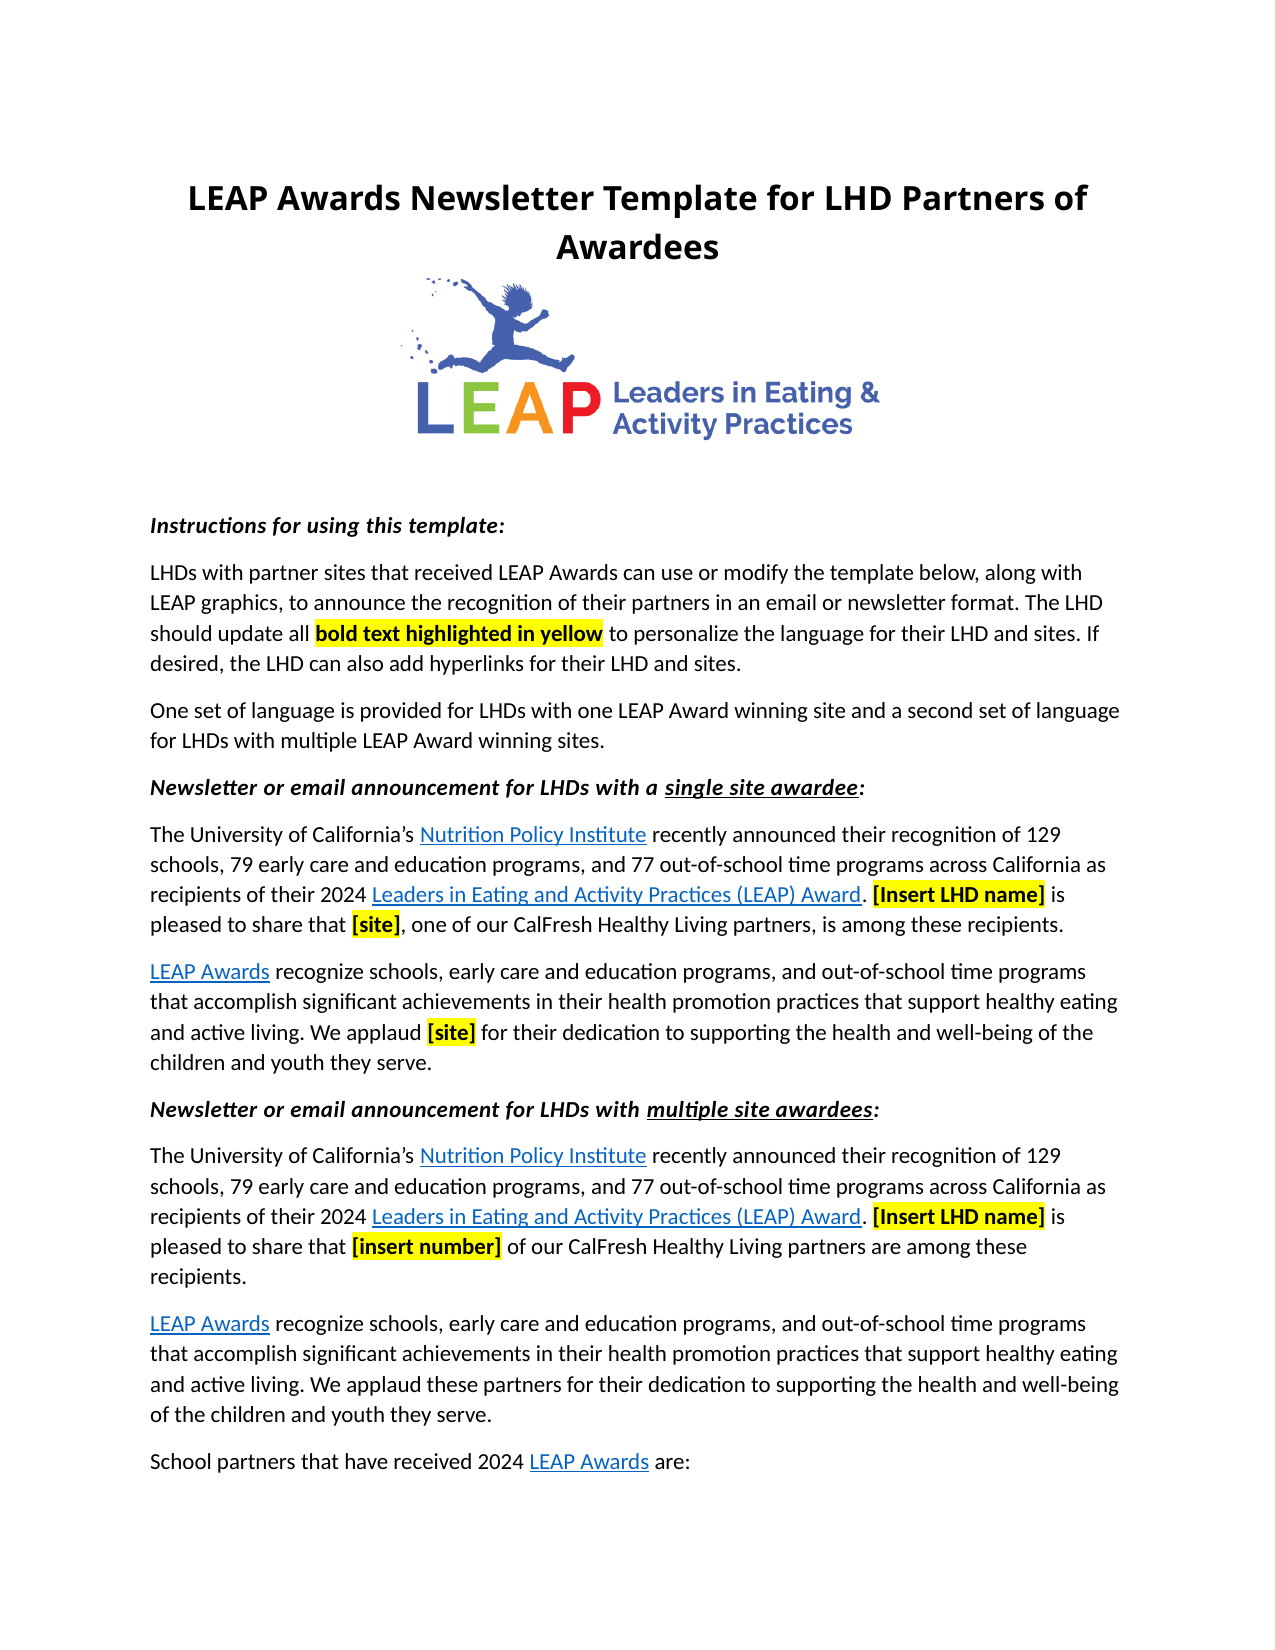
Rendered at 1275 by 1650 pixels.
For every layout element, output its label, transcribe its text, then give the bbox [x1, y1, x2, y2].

text LEAP Awards recognize schools, early care and education programs, and out-of-school time programs that accomplish significant achievements in their health promotion practices that support healthy eating and active living. We applaud these partners for their dedication to supporting the health and well-being of the children and youth they serve. [150, 1309, 1125, 1428]
text The University of California’s Nutrition Policy Institute recently announced their recognition of 129 schools, 79 early care and education programs, and 77 out-of-school time programs across California as recipients of their 2024 Leaders in Eating and Activity Practices (LEAP) Award. [Insert LHD name] is pleased to share that [site], one of our CalFresh Healthy Living partners, is among these recipients. [150, 820, 1125, 938]
text Newsletter or email announcement for LHDs with a single site awardee: [150, 773, 1125, 801]
text LEAP Awards recognize schools, early care and education programs, and out-of-school time programs that accomplish significant achievements in their health promotion practices that support healthy eating and active living. We applaud [site] for their dedication to supporting the health and well-being of the children and youth they serve. [150, 957, 1125, 1076]
text LHDs with partner sites that received LEAP Awards can use or modify the template below, along with LEAP graphics, to announce the recognition of their partners in an email or newsletter format. The LHD should update all bold text highlighted in yellow to personalize the language for their LHD and sites. If desired, the LHD can also add hyperlinks for their LHD and sites. [150, 558, 1125, 677]
subtitle LEAP Awards Newsletter Template for LHD Partners of Awardees [150, 175, 1125, 269]
text Instructions for using this template: [150, 511, 1125, 539]
text The University of California’s Nutrition Policy Institute recently announced their recognition of 129 schools, 79 early care and education programs, and 77 out-of-school time programs across California as recipients of their 2024 Leaders in Eating and Activity Practices (LEAP) Award. [Insert LHD name] is pleased to share that [insert number] of our CalFresh Healthy Living partners are among these recipients. [150, 1142, 1125, 1290]
text Newsletter or email announcement for LHDs with multiple site awardees: [150, 1095, 1125, 1123]
text School partners that have received 2024 LEAP Awards are: [150, 1447, 1125, 1475]
text One set of language is provided for LHDs with one LEAP Award winning site and a second set of language for LHDs with multiple LEAP Award winning sites. [150, 696, 1125, 754]
